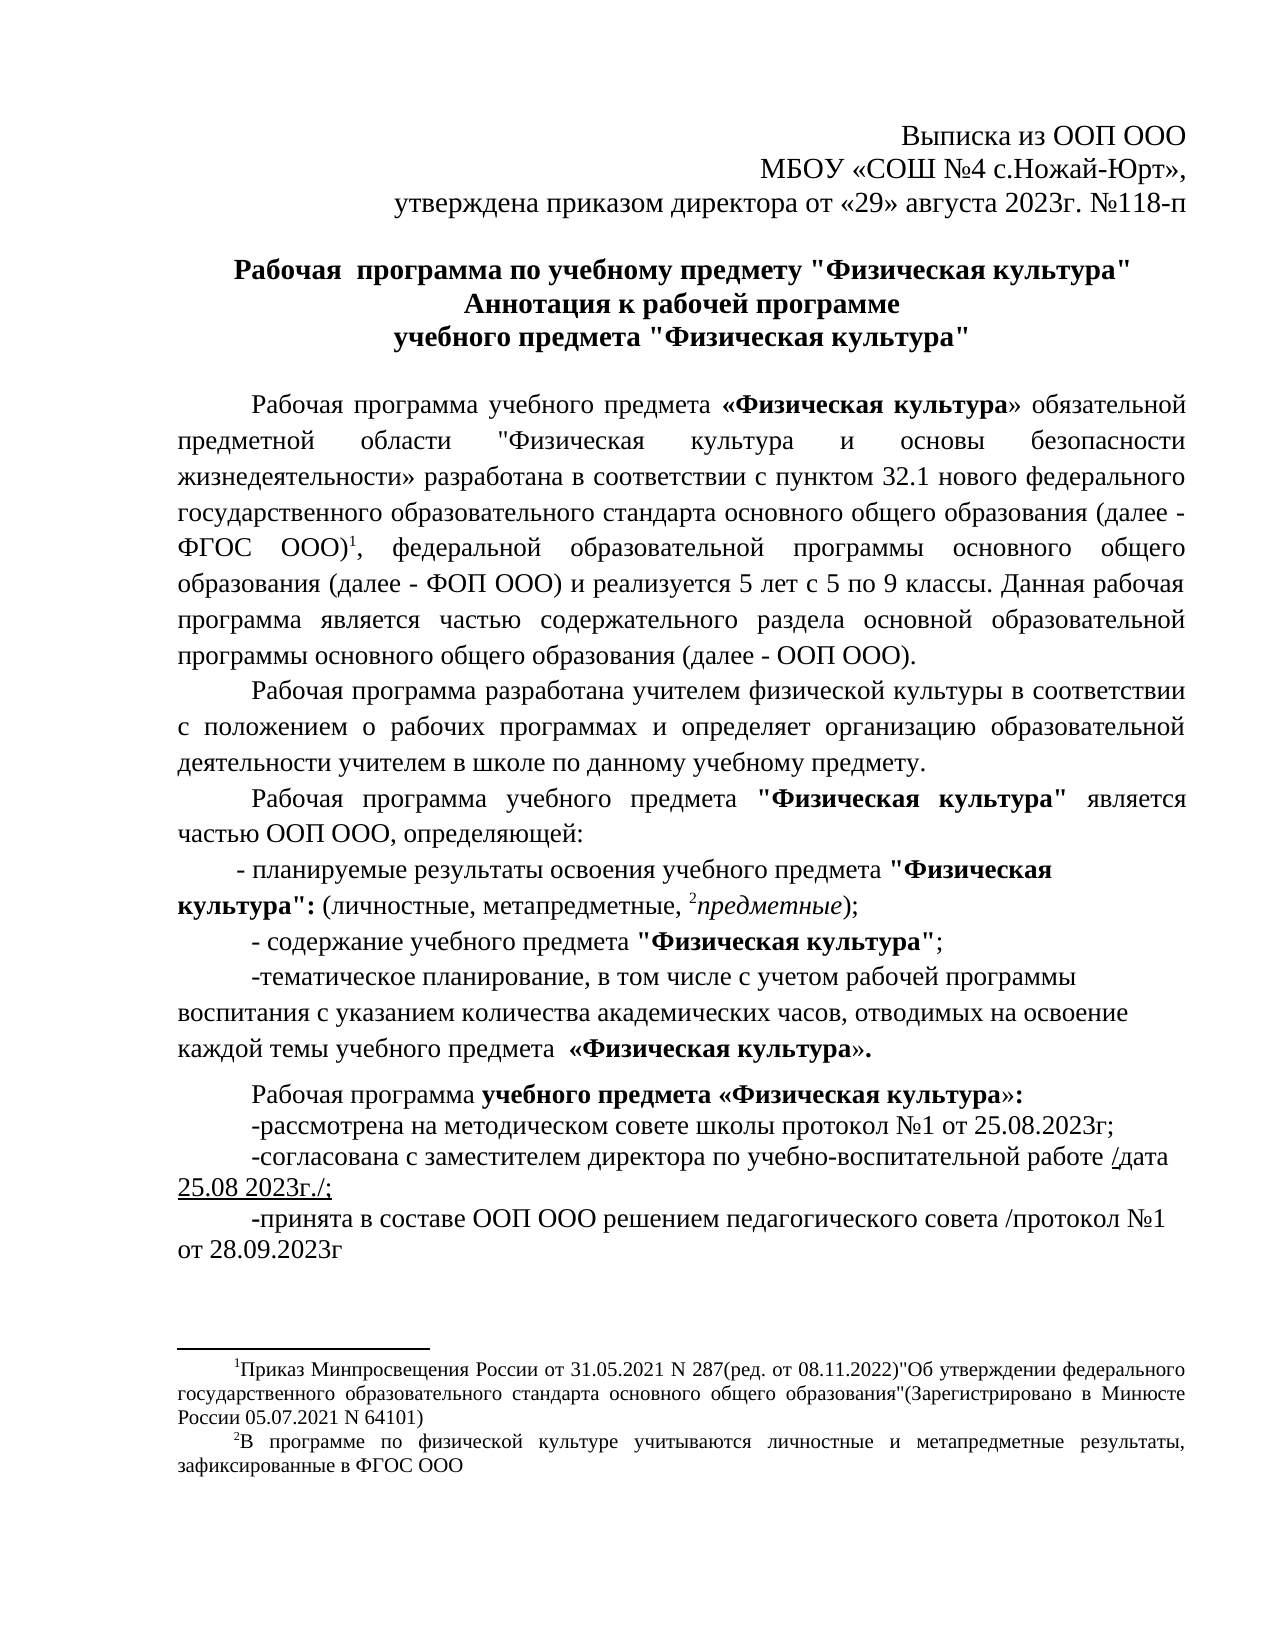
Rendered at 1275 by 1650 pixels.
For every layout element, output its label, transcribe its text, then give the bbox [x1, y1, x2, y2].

text Рабочая программа учебного предмета "Физическая культура" является частью ООП ООО, определяющей: [177, 782, 1186, 848]
text утверждена приказом директора от «29» августа 2023г. №118-п [177, 185, 1186, 219]
text -тематическое планирование, в том числе с учетом рабочей программы воспитания с указанием количества академических часов, отводимых на освоение каждой темы учебного предмета «Физическая культура». [177, 960, 1186, 1063]
text -рассмотрена на методическом совете школы протокол №1 от 25.08.2023г; [177, 1109, 1186, 1140]
text Аннотация к рабочей программе [177, 286, 1186, 319]
text учебного предмета "Физическая культура" [177, 319, 1186, 353]
text МБОУ «СОШ №4 с.Ножай-Юрт», [177, 152, 1186, 185]
text - планируемые результаты освоения учебного предмета "Физическая культура": (личностные, метапредметные, 2предметные); [177, 853, 1186, 920]
text -согласована с заместителем директора по учебно-воспитательной работе /дата 25.08 2023г./; [177, 1140, 1186, 1202]
text Выписка из ООП ООО [177, 118, 1186, 152]
text Рабочая программа разработана учителем физической культуры в соответствии с положением о рабочих программах и определяет организацию образовательной деятельности учителем в школе по данному учебному предмету. [177, 674, 1186, 777]
text Рабочая программа учебного предмета «Физическая культура» обязательной предметной области "Физическая культура и основы безопасности жизнедеятельности» разработана в соответствии с пунктом 32.1 нового федерального государственного образовательного стандарта основного общего образования (далее - ФГОС ООО), федеральной образовательной программы основного общего образования (далее - ФОП ООО) и реализуется 5 лет с 5 по 9 классы. Данная рабочая программа является частью содержательного раздела основной образовательной программы основного общего образования (далее - ООП ООО). [177, 389, 1186, 670]
text Рабочая программа учебного предмета «Физическая культура»: [177, 1078, 1186, 1109]
text - содержание учебного предмета "Физическая культура"; [177, 924, 1186, 956]
text Рабочая программа по учебному предмету "Физическая культура" [177, 252, 1186, 286]
text -принята в составе ООП ООО решением педагогического совета /протокол №1 от 28.09.2023г [177, 1202, 1186, 1265]
